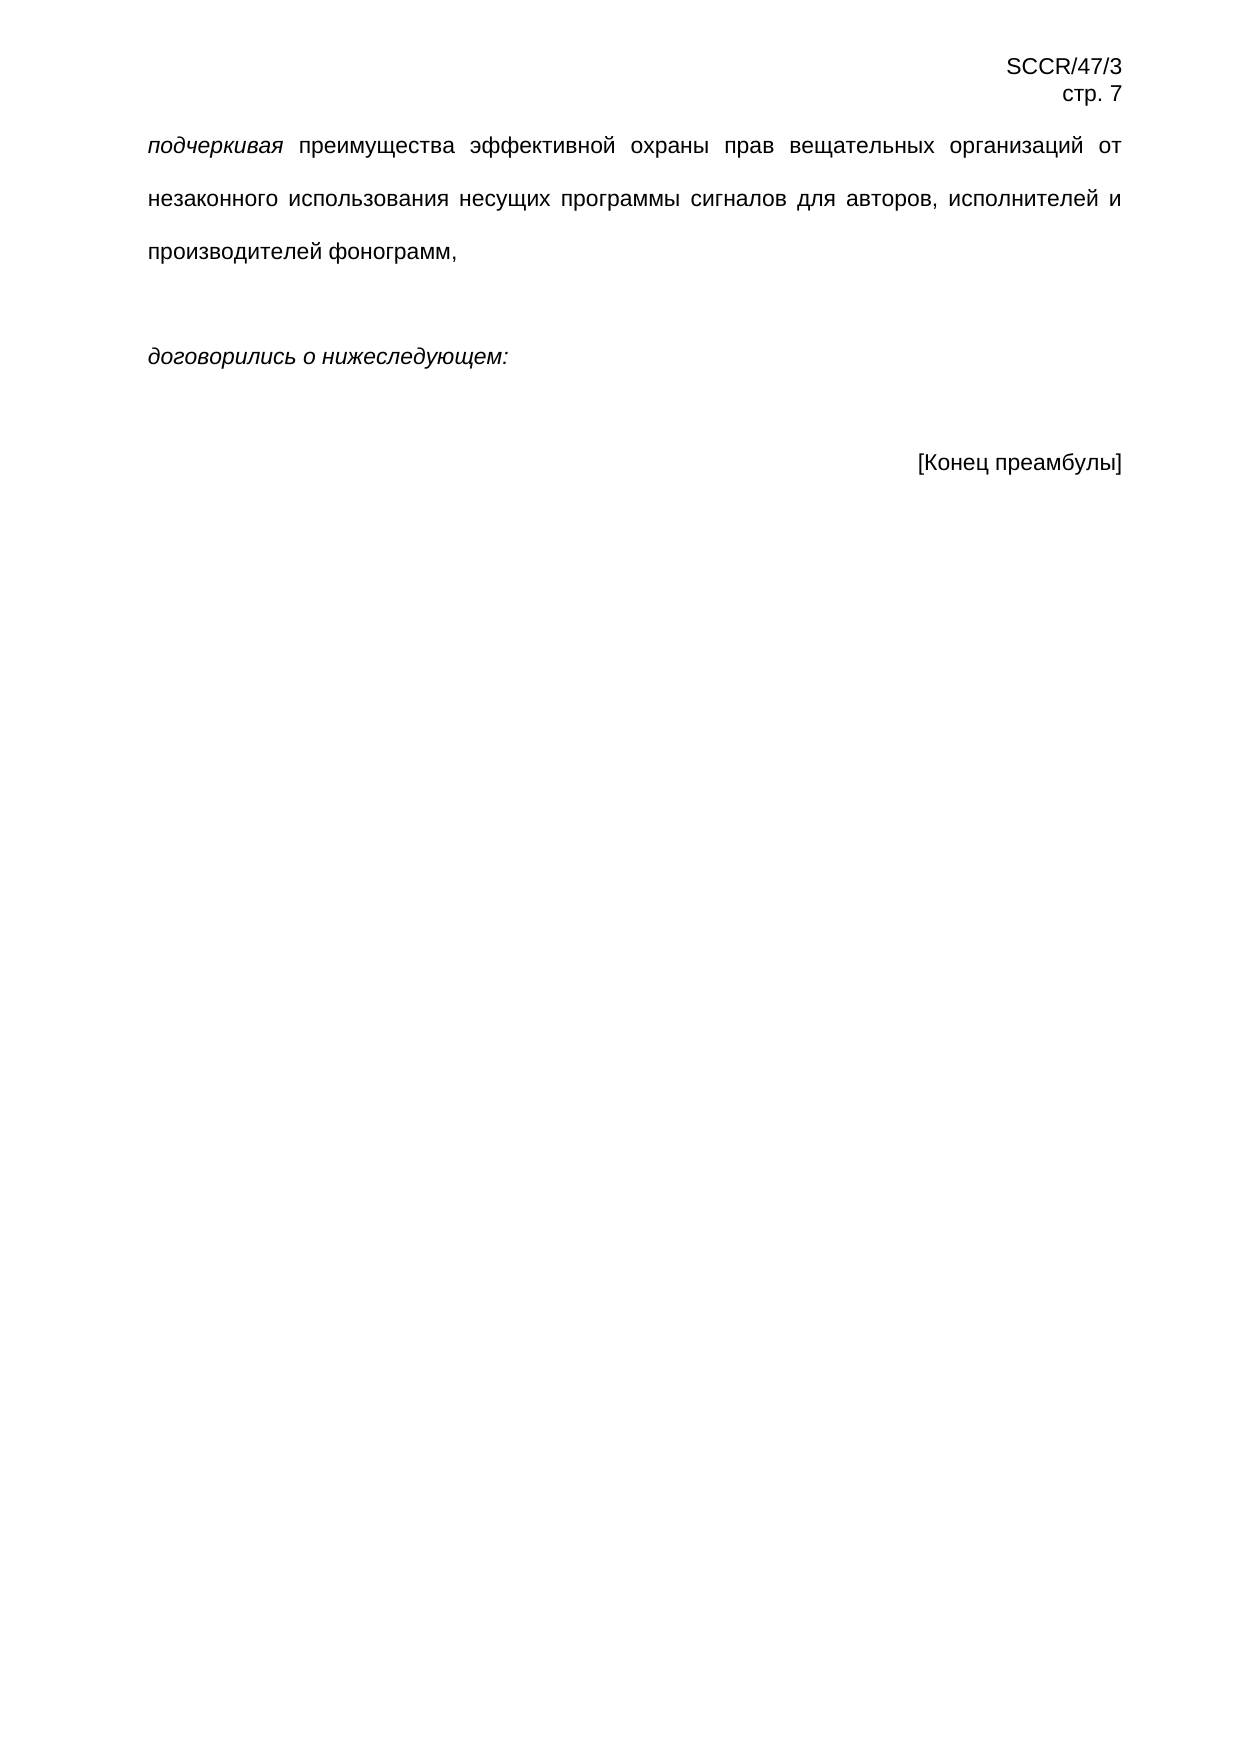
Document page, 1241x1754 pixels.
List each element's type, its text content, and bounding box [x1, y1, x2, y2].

text подчеркивая преимущества эффективной охраны прав вещательных организаций от незаконного использования несущих программы сигналов для авторов, исполнителей и производителей фонограмм, [148, 132, 1122, 264]
text договорились о нижеследующем: [148, 343, 1122, 369]
text [Конец преамбулы] [679, 448, 1122, 475]
